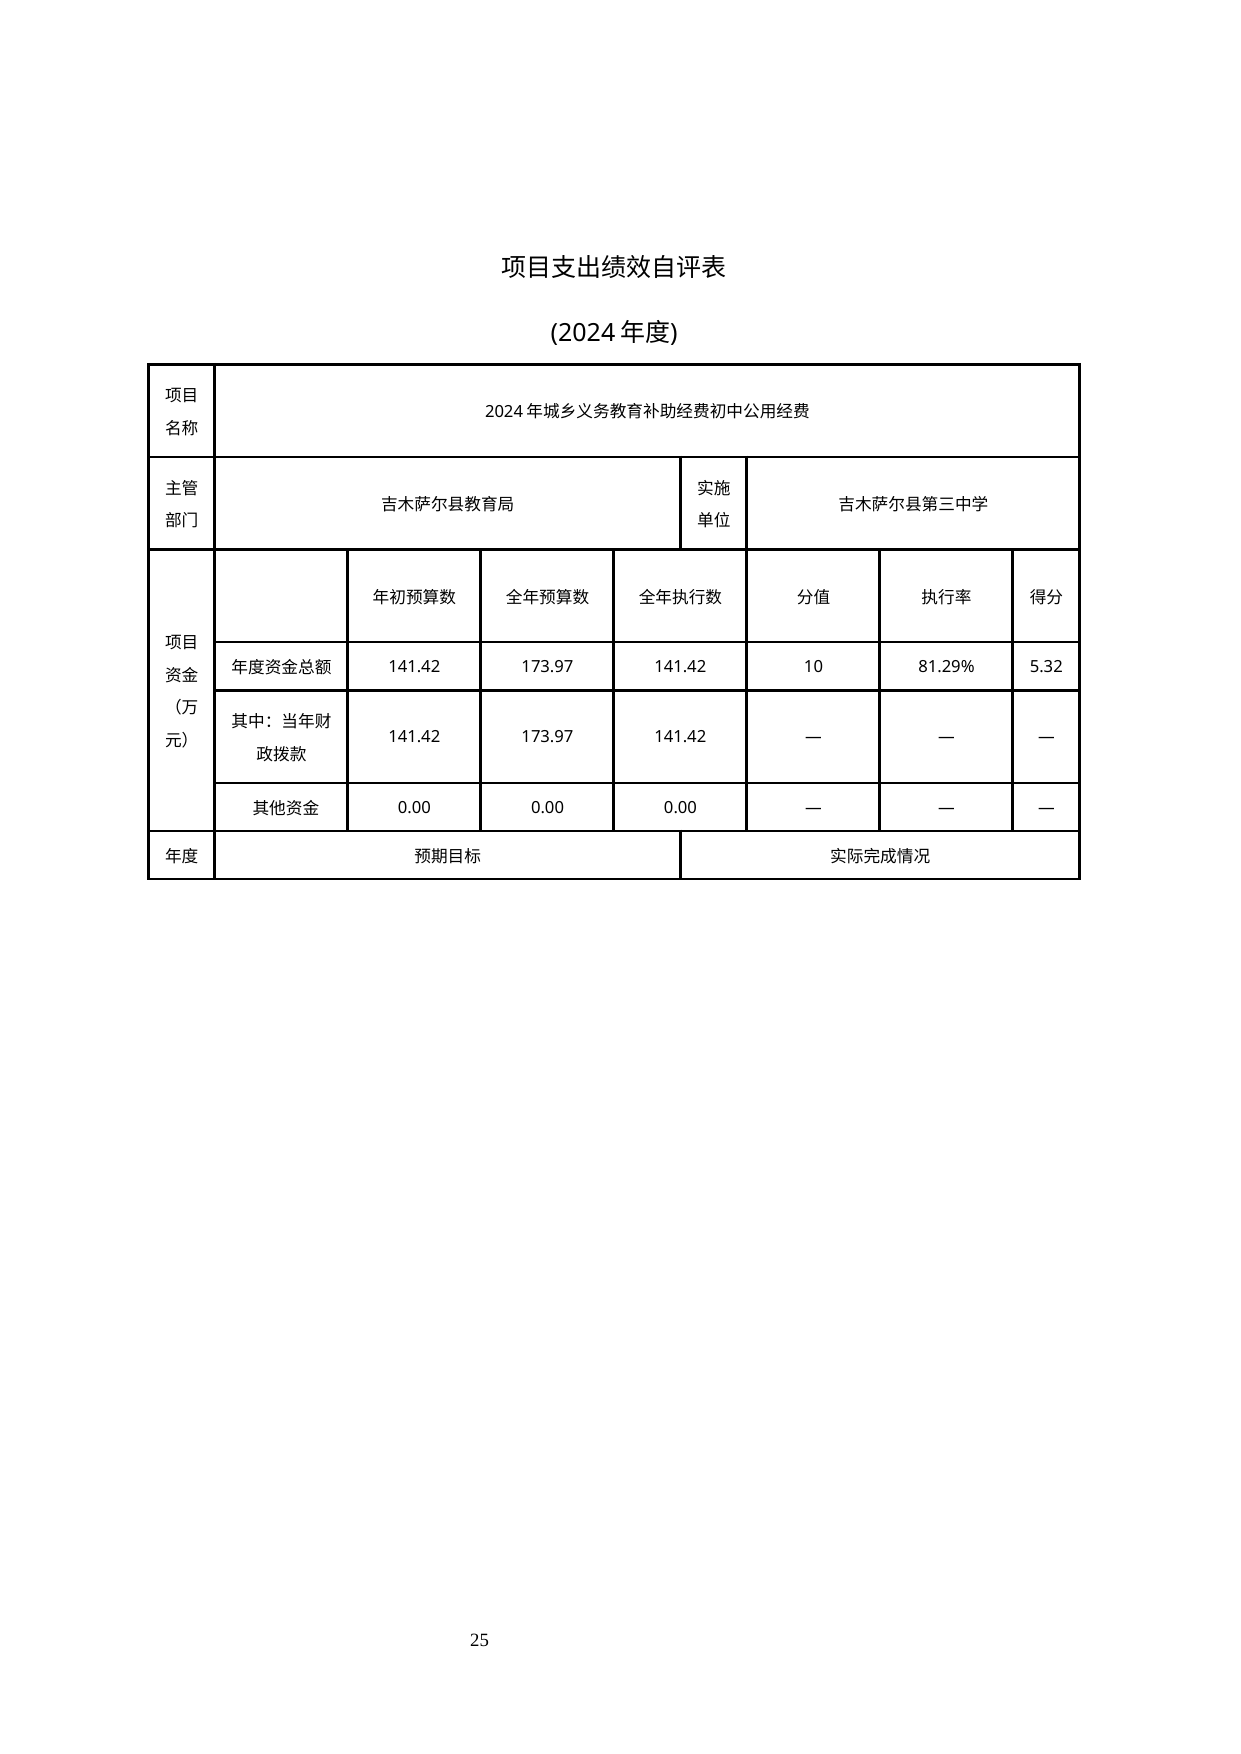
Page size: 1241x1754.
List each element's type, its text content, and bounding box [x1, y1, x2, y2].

table_cell — [748, 784, 878, 829]
table_cell 0.00 [349, 784, 479, 829]
table_cell 预期目标 [216, 832, 679, 878]
table_cell — [1014, 784, 1078, 829]
table_cell 141.42 [615, 692, 745, 781]
table_cell 得分 [1014, 551, 1078, 641]
table_cell 10 [748, 643, 878, 689]
table_cell 0.00 [482, 784, 612, 829]
table_cell 项目资金（万元） [150, 551, 213, 829]
table_cell 81.29% [881, 643, 1011, 689]
table_cell 年初预算数 [349, 551, 479, 641]
table_cell 其中：当年财政拨款 [216, 692, 346, 781]
table_cell 全年预算数 [482, 551, 612, 641]
table_cell 全年执行数 [615, 551, 745, 641]
table_cell — [881, 784, 1011, 829]
table_cell 2024年城乡义务教育补助经费初中公用经费 [216, 366, 1078, 456]
table_cell — [1014, 692, 1078, 781]
table_cell 年度资金总额 [216, 643, 346, 689]
table_cell (2024年度) [148, 298, 1079, 363]
table_cell 173.97 [482, 643, 612, 689]
table_cell 173.97 [482, 692, 612, 781]
table_cell 实施单位 [682, 458, 745, 548]
table_cell — [748, 692, 878, 781]
table_cell 141.42 [615, 643, 745, 689]
table_cell 实际完成情况 [682, 832, 1078, 878]
table_header 项目支出绩效自评表 [148, 233, 1079, 298]
table_cell 主管部门 [150, 458, 213, 548]
table_cell 141.42 [349, 643, 479, 689]
table_cell 5.32 [1014, 643, 1078, 689]
table_cell 141.42 [349, 692, 479, 781]
table_cell 0.00 [615, 784, 745, 829]
table_cell 年度总体目标 [150, 832, 213, 878]
table_cell [216, 551, 346, 641]
table_cell 其他资金 [216, 784, 346, 829]
table_cell 吉木萨尔县第三中学 [748, 458, 1078, 548]
table_cell 吉木萨尔县教育局 [216, 458, 679, 548]
table_cell 分值 [748, 551, 878, 641]
table_cell 项目名称 [150, 366, 213, 456]
table_cell — [881, 692, 1011, 781]
table_cell 执行率 [881, 551, 1011, 641]
